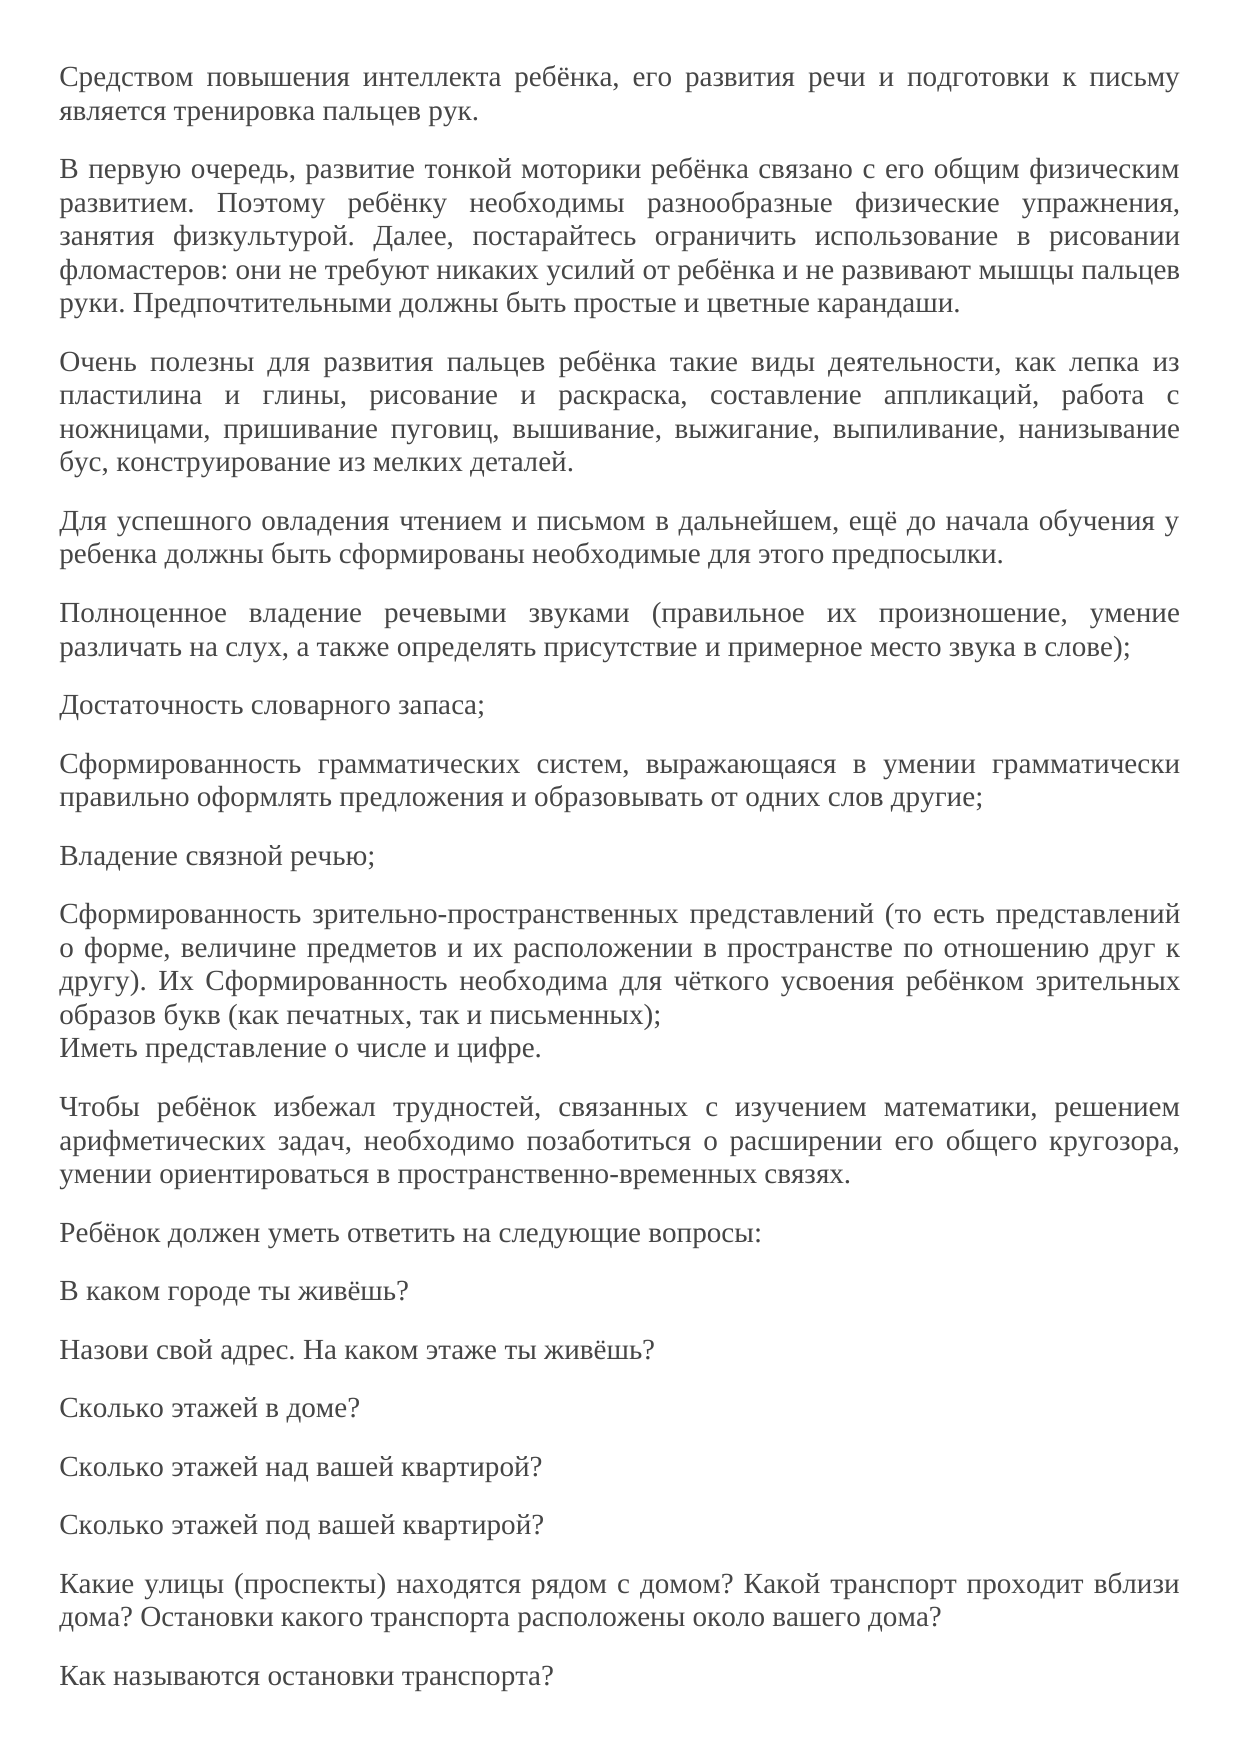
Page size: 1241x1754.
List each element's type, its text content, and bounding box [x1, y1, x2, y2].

text Иметь представление о числе и цифре. [59, 1031, 1181, 1064]
text Чтобы ребёнок избежал трудностей, связанных с изучением математики, решением арифметических задач, необходимо позаботиться о расширении его общего кругозора, умении ориентироваться в пространственно-временных связях. [59, 1089, 1181, 1190]
text Владение связной речью; [59, 838, 1181, 871]
text Ребёнок должен уметь ответить на следующие вопросы: [59, 1215, 1181, 1248]
text Какие улицы (проспекты) находятся рядом с домом? Какой транспорт проходит вблизи дома? Остановки какого транспорта расположены около вашего дома? [59, 1566, 1181, 1633]
text Достаточность словарного запаса; [59, 687, 1181, 721]
text Сколько этажей над вашей квартирой? [59, 1449, 1181, 1482]
text Средством повышения интеллекта ребёнка, его развития речи и подготовки к письму является тренировка пальцев рук. [59, 59, 1181, 126]
text Сформированность грамматических систем, выражающаяся в умении грамматически правильно оформлять предложения и образовывать от одних слов другие; [59, 746, 1181, 813]
text В каком городе ты живёшь? [59, 1273, 1181, 1307]
text Назови свой адрес. На каком этаже ты живёшь? [59, 1332, 1181, 1365]
text Сколько этажей под вашей квартирой? [59, 1507, 1181, 1541]
text Полноценное владение речевыми звуками (правильное их произношение, умение различать на слух, а также определять присутствие и примерное место звука в слове); [59, 595, 1181, 662]
text Как называются остановки транспорта? [59, 1658, 1181, 1692]
text Для успешного овладения чтением и письмом в дальнейшем, ещё до начала обучения у ребенка должны быть сформированы необходимые для этого предпосылки. [59, 503, 1181, 570]
text Сколько этажей в доме? [59, 1390, 1181, 1424]
text Сформированность зрительно-пространственных представлений (то есть представлений о форме, величине предметов и их расположении в пространстве по отношению друг к другу). Их Сформированность необходима для чёткого усвоения ребёнком зрительных образов букв (как печатных, так и письменных); [59, 896, 1181, 1031]
text В первую очередь, развитие тонкой моторики ребёнка связано с его общим физическим развитием. Поэтому ребёнку необходимы разнообразные физические упражнения, занятия физкультурой. Далее, постарайтесь ограничить использование в рисовании фломастеров: они не требуют никаких усилий от ребёнка и не развивают мышцы пальцев руки. Предпочтительными должны быть простые и цветные карандаши. [59, 151, 1181, 319]
text Очень полезны для развития пальцев ребёнка такие виды деятельности, как лепка из пластилина и глины, рисование и раскраска, составление аппликаций, работа с ножницами, пришивание пуговиц, вышивание, выжигание, выпиливание, нанизывание бус, конструирование из мелких деталей. [59, 344, 1181, 478]
